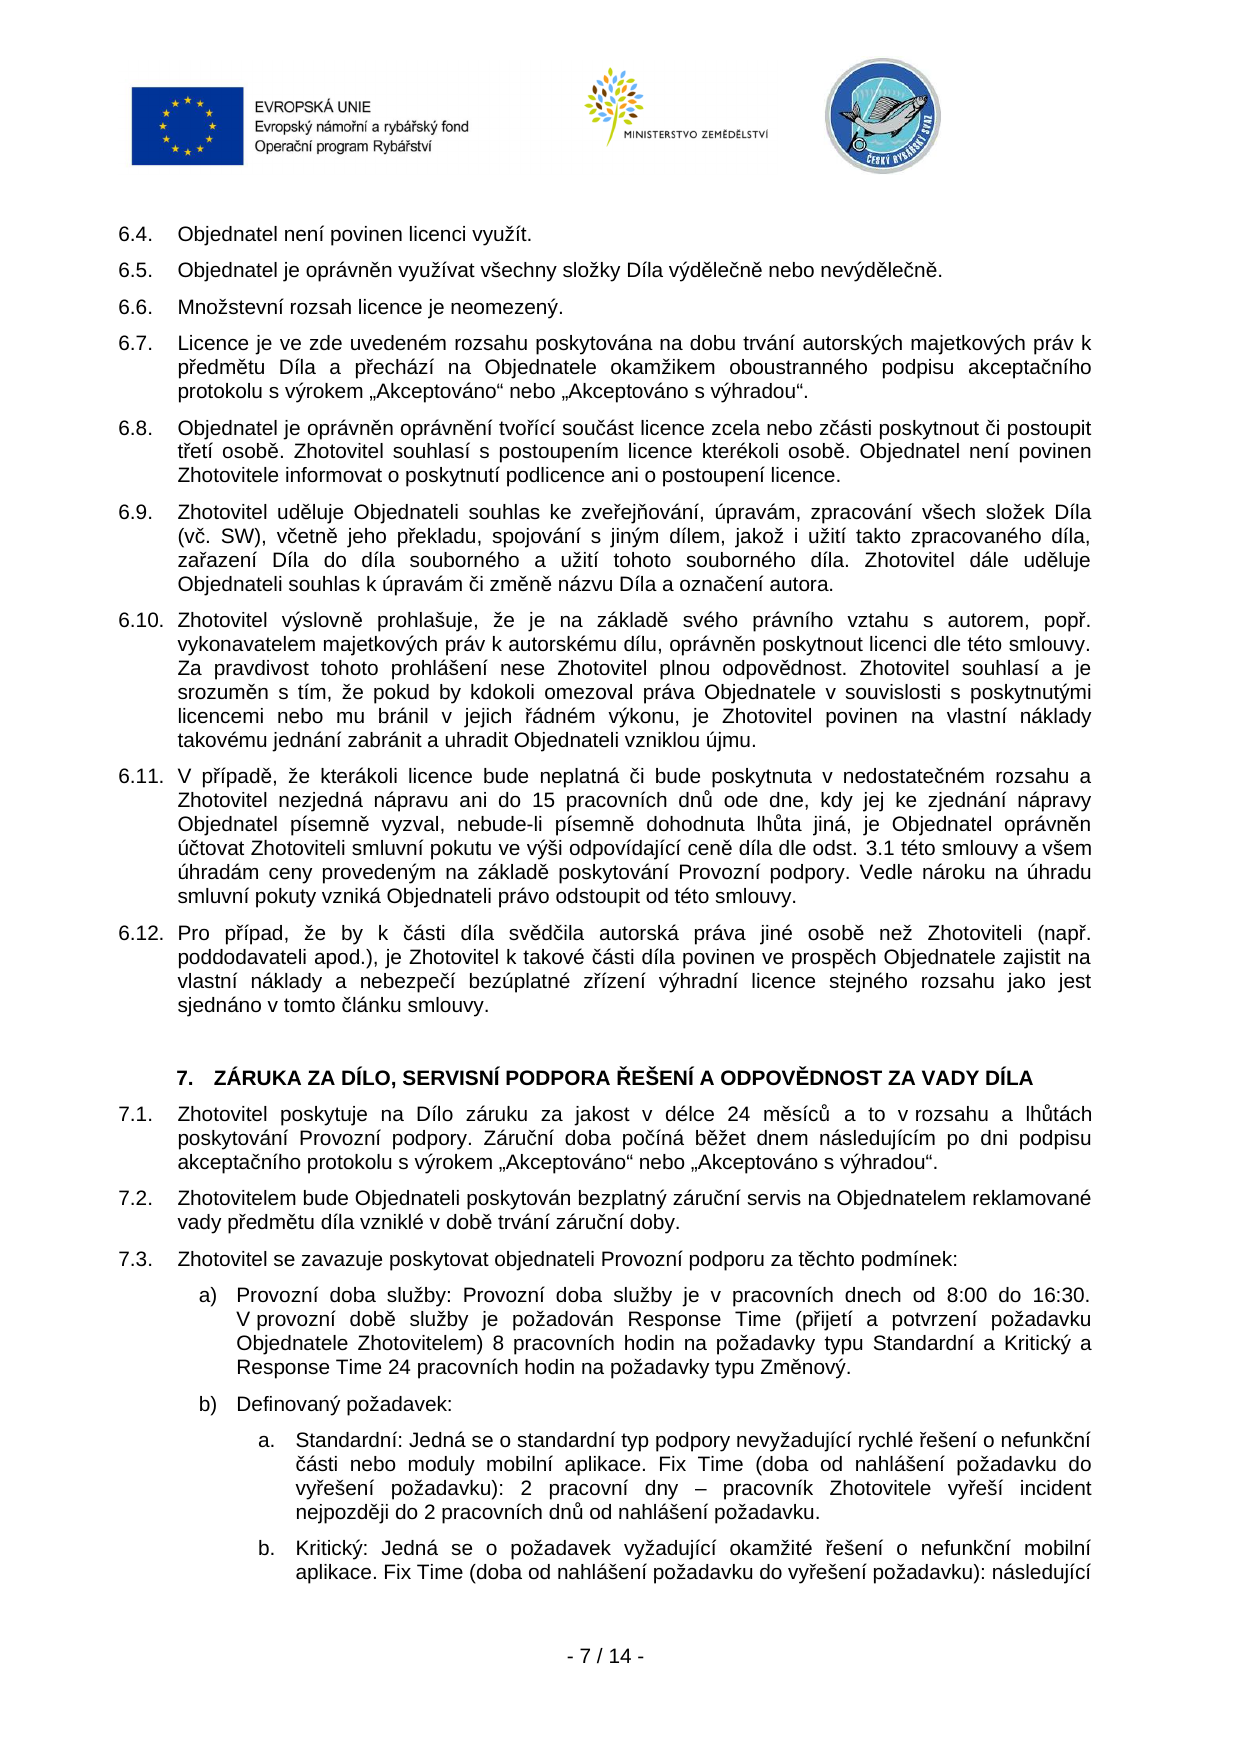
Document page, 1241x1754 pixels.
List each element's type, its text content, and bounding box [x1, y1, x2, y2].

title Licence je ve zde uvedeném rozsahu poskytována na dobu trvání autorských majetkových práv k předmětu Díla a přechází na Objednatele okamžikem oboustranného podpisu akceptačního protokolu s výrokem „Akceptováno“ nebo „Akceptováno s výhradou“. [118, 331, 1092, 403]
list Provozní doba služby: Provozní doba služby je v pracovních dnech od 8:00 do 16:30. V provozní době služby je požadován Response Time (přijetí a potvrzení požadavku Objednatele Zhotovitelem) 8 pracovních hodin na požadavky typu Standardní a Kritický a Response Time 24 pracovních hodin na požadavky typu Změnový. [199, 1283, 1092, 1379]
picture [118, 60, 778, 175]
title Objednatel není povinen licenci využít. [118, 222, 1092, 246]
list Definovaný požadavek: [199, 1391, 1092, 1415]
list Standardní: Jedná se o standardní typ podpory nevyžadující rychlé řešení o nefunkční části nebo moduly mobilní aplikace. Fix Time (doba od nahlášení požadavku do vyřešení požadavku): 2 pracovní dny – pracovník Zhotovitele vyřeší incident nejpozději do 2 pracovních dnů od nahlášení požadavku. [258, 1428, 1092, 1524]
picture [823, 56, 942, 175]
title Pro případ, že by k části díla svědčila autorská práva jiné osobě než Zhotoviteli (např. poddodavateli apod.), je Zhotovitel k takové části díla povinen ve prospěch Objednatele zajistit na vlastní náklady a nebezpečí bezúplatné zřízení výhradní licence stejného rozsahu jako jest sjednáno v tomto článku smlouvy. [118, 921, 1092, 1016]
title Objednatel je oprávněn oprávnění tvořící součást licence zcela nebo zčásti poskytnout či postoupit třetí osobě. Zhotovitel souhlasí s postoupením licence kterékoli osobě. Objednatel není povinen Zhotovitele informovat o poskytnutí podlicence ani o postoupení licence. [118, 415, 1092, 487]
title Zhotovitel se zavazuje poskytovat objednateli Provozní podporu za těchto podmínek: [118, 1247, 1092, 1271]
title Zhotovitel poskytuje na Dílo záruku za jakost v délce 24 měsíců a to v rozsahu a lhůtách poskytování Provozní podpory. Záruční doba počíná běžet dnem následujícím po dni podpisu akceptačního protokolu s výrokem „Akceptováno“ nebo „Akceptováno s výhradou“. [118, 1102, 1092, 1174]
title Množstevní rozsah licence je neomezený. [118, 294, 1092, 318]
title Objednatel je oprávněn využívat všechny složky Díla výdělečně nebo nevýdělečně. [118, 258, 1092, 282]
title Zhotovitel výslovně prohlašuje, že je na základě svého právního vztahu s autorem, popř. vykonavatelem majetkových práv k autorskému dílu, oprávněn poskytnout licenci dle této smlouvy. Za pravdivost tohoto prohlášení nese Zhotovitel plnou odpovědnost. Zhotovitel souhlasí a je srozuměn s tím, že pokud by kdokoli omezoval práva Objednatele v souvislosti s poskytnutými licencemi nebo mu bránil v jejich řádném výkonu, je Zhotovitel povinen na vlastní náklady takovému jednání zabránit a uhradit Objednateli vzniklou újmu. [118, 608, 1092, 752]
title V případě, že kterákoli licence bude neplatná či bude poskytnuta v nedostatečném rozsahu a Zhotovitel nezjedná nápravu ani do 15 pracovních dnů ode dne, kdy jej ke zjednání nápravy Objednatel písemně vyzval, nebude-li písemně dohodnuta lhůta jiná, je Objednatel oprávněn účtovat Zhotoviteli smluvní pokutu ve výši odpovídající ceně díla dle odst. 3.1 této smlouvy a všem úhradám ceny provedeným na základě poskytování Provozní podpory. Vedle nároku na úhradu smluvní pokuty vzniká Objednateli právo odstoupit od této smlouvy. [118, 764, 1092, 908]
subtitle ZÁRUKA ZA DÍLO, SERVISNÍ PODPORA ŘEŠENÍ A ODPOVĚDNOST ZA VADY DÍLA [118, 1065, 1092, 1089]
title Zhotovitelem bude Objednateli poskytován bezplatný záruční servis na Objednatelem reklamované vady předmětu díla vzniklé v době trvání záruční doby. [118, 1186, 1092, 1234]
title Zhotovitel uděluje Objednateli souhlas ke zveřejňování, úpravám, zpracování všech složek Díla (vč. SW), včetně jeho překladu, spojování s jiným dílem, jakož i užití takto zpracovaného díla, zařazení Díla do díla souborného a užití tohoto souborného díla. Zhotovitel dále uděluje Objednateli souhlas k úpravám či změně názvu Díla a označení autora. [118, 500, 1092, 596]
